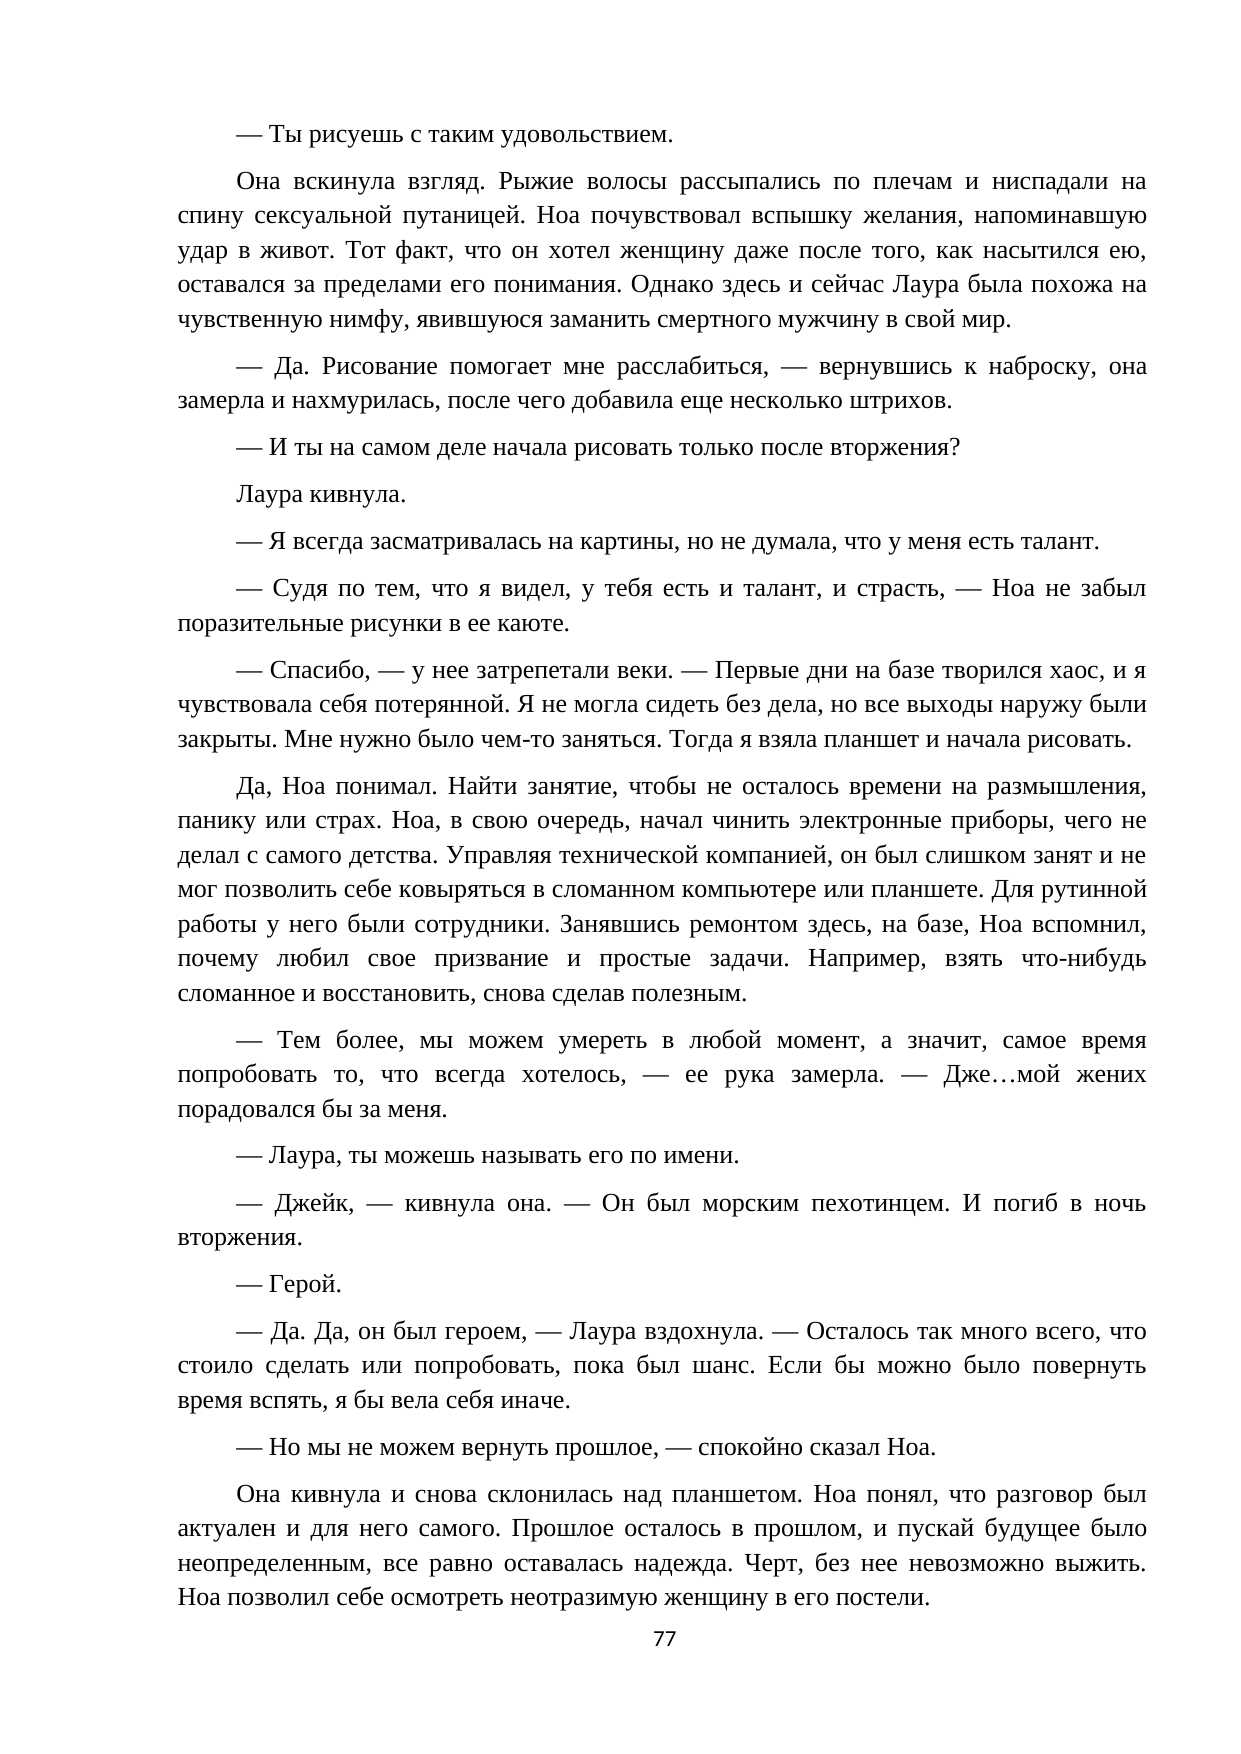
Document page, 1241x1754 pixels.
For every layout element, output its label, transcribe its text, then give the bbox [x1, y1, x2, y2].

text — Судя по тем, что я видел, у тебя есть и талант, и страсть, — Ноа не забыл поразительные рисунки в ее каюте. [177, 572, 1148, 637]
text Лаура кивнула. [177, 478, 1148, 508]
text — Я всегда засматривалась на картины, но не думала, что у меня есть талант. [177, 525, 1148, 555]
text Она кивнула и снова склонилась над планшетом. Ноа понял, что разговор был актуален и для него самого. Прошлое осталось в прошлом, и пускай будущее было неопределенным, все равно оставалась надежда. Черт, без нее невозможно выжить. Ноа позволил себе осмотреть неотразимую женщину в его постели. [177, 1478, 1148, 1611]
text — Ты рисуешь с таким удовольствием. [177, 118, 1148, 148]
text — Джейк, — кивнула она. — Он был морским пехотинцем. И погиб в ночь вторжения. [177, 1187, 1148, 1251]
text Да, Ноа понимал. Найти занятие, чтобы не осталось времени на размышления, панику или страх. Ноа, в свою очередь, начал чинить электронные приборы, чего не делал с самого детства. Управляя технической компанией, он был слишком занят и не мог позволить себе ковыряться в сломанном компьютере или планшете. Для рутинной работы у него были сотрудники. Занявшись ремонтом здесь, на базе, Ноа вспомнил, почему любил свое призвание и простые задачи. Например, взять что-нибудь сломанное и восстановить, снова сделав полезным. [177, 770, 1148, 1007]
text — Да. Да, он был героем, — Лаура вздохнула. — Осталось так много всего, что стоило сделать или попробовать, пока был шанс. Если бы можно было повернуть время вспять, я бы вела себя иначе. [177, 1315, 1148, 1414]
text Она вскинула взгляд. Рыжие волосы рассыпались по плечам и ниспадали на спину сексуальной путаницей. Ноа почувствовал вспышку желания, напоминавшую удар в живот. Тот факт, что он хотел женщину даже после того, как насытился ею, оставался за пределами его понимания. Однако здесь и сейчас Лаура была похожа на чувственную нимфу, явившуюся заманить смертного мужчину в свой мир. [177, 165, 1148, 333]
text — Да. Рисование помогает мне расслабиться, — вернувшись к наброску, она замерла и нахмурилась, после чего добавила еще несколько штрихов. [177, 350, 1148, 414]
text — Тем более, мы можем умереть в любой момент, а значит, самое время попробовать то, что всегда хотелось, — ее рука замерла. — Дже…мой жених порадовался бы за меня. [177, 1024, 1148, 1123]
text — И ты на самом деле начала рисовать только после вторжения? [177, 431, 1148, 461]
text — Герой. [177, 1268, 1148, 1298]
text — Лаура, ты можешь называть его по имени. [177, 1139, 1148, 1169]
text — Спасибо, — у нее затрепетали веки. — Первые дни на базе творился хаос, и я чувствовала себя потерянной. Я не могла сидеть без дела, но все выходы наружу были закрыты. Мне нужно было чем-то заняться. Тогда я взяла планшет и начала рисовать. [177, 654, 1148, 753]
text — Но мы не можем вернуть прошлое, — спокойно сказал Ноа. [177, 1431, 1148, 1461]
